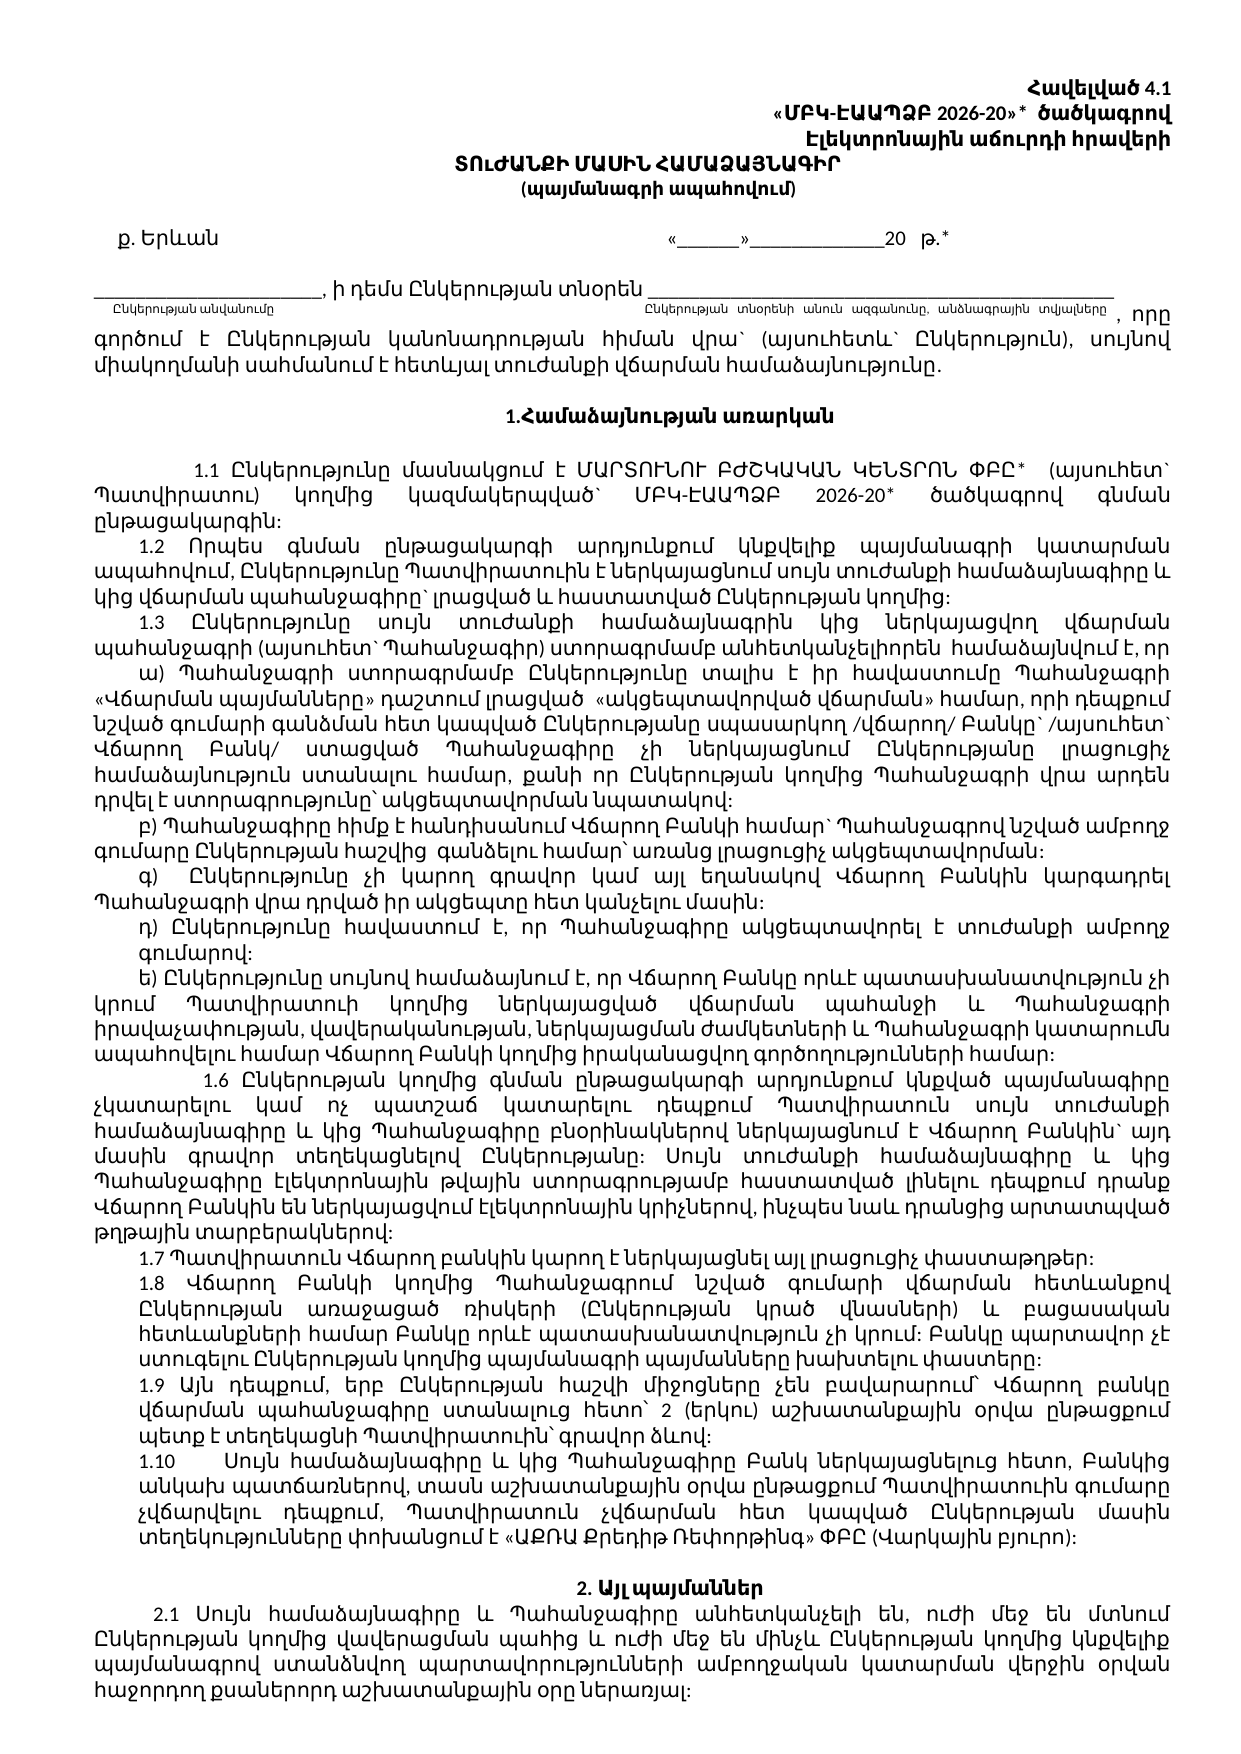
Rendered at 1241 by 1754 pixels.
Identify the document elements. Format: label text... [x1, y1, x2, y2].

text 1.6 Ընկերության կողմից գնման ընթացակարգի արդյունքում կնքված պայմանագիրը չկատարելու կամ ոչ պատշաճ կատարելու դեպքում Պատվիրատուն սույն տուժանքի համաձայնագիրը և կից Պահանջագիրը բնօրինակներով ներկայացնում է Վճարող Բանկին` այդ մասին գրավոր տեղեկացնելով Ընկերությանը: Սույն տուժանքի համաձայնագիրը և կից Պահանջագիրը էլեկտրոնային թվային ստորագրությամբ հաստատված լինելու դեպքում դրանք Վճարող Բանկին են ներկայացվում էլեկտրոնային կրիչներով, ինչպես նաև դրանցից արտատպված թղթային տարբերակներով: [94, 1067, 1171, 1245]
text «ՄԲԿ-ԷԱԱՊՁԲ 2026-20»* ծածկագրով [94, 100, 1171, 126]
text (պայմանագրի ապահովում) [94, 177, 1171, 199]
text դ) Ընկերությունը հավաստում է, որ Պահանջագիրը ակցեպտավորել է տուժանքի ամբողջ գումարով: [138, 914, 1171, 965]
text Էլեկտրոնային աճուրդի հրավերի [94, 126, 1171, 151]
text 1.2 Որպես գնման ընթացակարգի արդյունքում կնքվելիք պայմանագրի կատարման ապահովում, Ընկերությունը Պատվիրատուին է ներկայացնում սույն տուժանքի համաձայնագիրը և կից վճարման պահանջագիրը` լրացված և հաստատված Ընկերության կողմից: [94, 533, 1171, 609]
text 1.3 Ընկերությունը սույն տուժանքի համաձայնագրին կից ներկայացվող վճարման պահանջագրի (այսուհետ` Պահանջագիր) ստորագրմամբ անհետկանչելիորեն համաձայնվում է, որ [94, 609, 1171, 660]
text ______________________, ի դեմս Ընկերության տնօրեն _____________________________________________ [94, 276, 1171, 301]
text գ) Ընկերությունը չի կարող գրավոր կամ այլ եղանակով Վճարող Բանկին կարգադրել Պահանջագրի վրա դրված իր ակցեպտը հետ կանչելու մասին: [94, 864, 1171, 914]
text 1.8 Վճարող Բանկի կողմից Պահանջագրում նշված գումարի վճարման հետևանքով Ընկերության առաջացած ռիսկերի (Ընկերության կրած վնասների) և բացասական հետևանքների համար Բանկը որևէ պատասխանատվություն չի կրում: Բանկը պարտավոր չէ ստուգելու Ընկերության կողմից պայմանագրի պայմանները խախտելու փաստերը: [138, 1270, 1171, 1372]
text բ) Պահանջագիրը հիմք է հանդիսանում Վճարող Բանկի համար` Պահանջագրով նշված ամբողջ գումարը Ընկերության հաշվից գանձելու համար՝ առանց լրացուցիչ ակցեպտավորման: [94, 813, 1171, 864]
text Հավելված 4.1 [94, 75, 1171, 100]
text ՏՈւԺԱՆՔԻ ՄԱՍԻՆ ՀԱՄԱՁԱՅՆԱԳԻՐ [94, 151, 1171, 177]
text Ընկերության անվանումը Ընկերության տնօրենի անուն ազգանունը, անձնագրային տվյալները , որը գործում է Ընկերության կանոնադրության հիման վրա` (այսուհետև` Ընկերություն), սույնով միակողմանի սահմանում է հետևյալ տուժանքի վճարման համաձայնությունը. [94, 301, 1171, 377]
text ք. Երևան «______»_____________20 թ.* [94, 225, 1171, 250]
text 1.10 Սույն համաձայնագիրը և կից Պահանջագիրը Բանկ ներկայացնելուց հետո, Բանկից անկախ պատճառներով, տասն աշխատանքային օրվա ընթացքում Պատվիրատուին գումարը չվճարվելու դեպքում, Պատվիրատուն չվճարման հետ կապված Ընկերության մասին տեղեկությունները փոխանցում է «ԱՔՌԱ Քրեդիթ Ռեփորթինգ» ՓԲԸ (Վարկային բյուրո): [138, 1448, 1171, 1550]
text 1.7 Պատվիրատուն Վճարող բանկին կարող է ներկայացնել այլ լրացուցիչ փաստաթղթեր: [138, 1245, 1171, 1270]
text 1.Համաձայնության առարկան [169, 403, 1171, 428]
text 1.9 Այն դեպքում, երբ Ընկերության հաշվի միջոցները չեն բավարարում՝ Վճարող բանկը վճարման պահանջագիրը ստանալուց հետո՝ 2 (երկու) աշխատանքային օրվա ընթացքում պետք է տեղեկացնի Պատվիրատուին՝ գրավոր ձևով: [138, 1372, 1171, 1448]
text 1.1 Ընկերությունը մասնակցում է ՄԱՐՏՈՒՆՈՒ ԲԺՇԿԱԿԱՆ ԿԵՆՏՐՈՆ ՓԲԸ* (այսուհետ` Պատվիրատու) կողմից կազմակերպված` ՄԲԿ-ԷԱԱՊՁԲ 2026-20* ծածկագրով գնման ընթացակարգին: [94, 457, 1171, 533]
text ե) Ընկերությունը սույնով համաձայնում է, որ Վճարող Բանկը որևէ պատասխանատվություն չի կրում Պատվիրատուի կողմից ներկայացված վճարման պահանջի և Պահանջագրի իրավաչափության, վավերականության, ներկայացման ժամկետների և Պահանջագրի կատարումն ապահովելու համար Վճարող Բանկի կողմից իրականացվող գործողությունների համար: [94, 965, 1171, 1067]
text 2.1 Սույն համաձայնագիրը և Պահանջագիրը անհետկանչելի են, ուժի մեջ են մտնում Ընկերության կողմից վավերացման պահից և ուժի մեջ են մինչև Ընկերության կողմից կնքվելիք պայմանագրով ստանձնվող պարտավորությունների ամբողջական կատարման վերջին օրվան հաջորդող քսաներորդ աշխատանքային օրը ներառյալ: [94, 1601, 1171, 1702]
text 2. Այլ պայմաններ [169, 1575, 1171, 1601]
text ա) Պահանջագրի ստորագրմամբ Ընկերությունը տալիս է իր հավաստումը Պահանջագրի «Վճարման պայմանները» դաշտում լրացված «ակցեպտավորված վճարման» համար, որի դեպքում նշված գումարի գանձման հետ կապված Ընկերությանը սպասարկող /վճարող/ Բանկը` /այսուհետ` Վճարող Բանկ/ ստացված Պահանջագիրը չի ներկայացնում Ընկերությանը լրացուցիչ համաձայնություն ստանալու համար, քանի որ Ընկերության կողմից Պահանջագրի վրա արդեն դրվել է ստորագրությունը՝ ակցեպտավորման նպատակով: [94, 660, 1171, 813]
